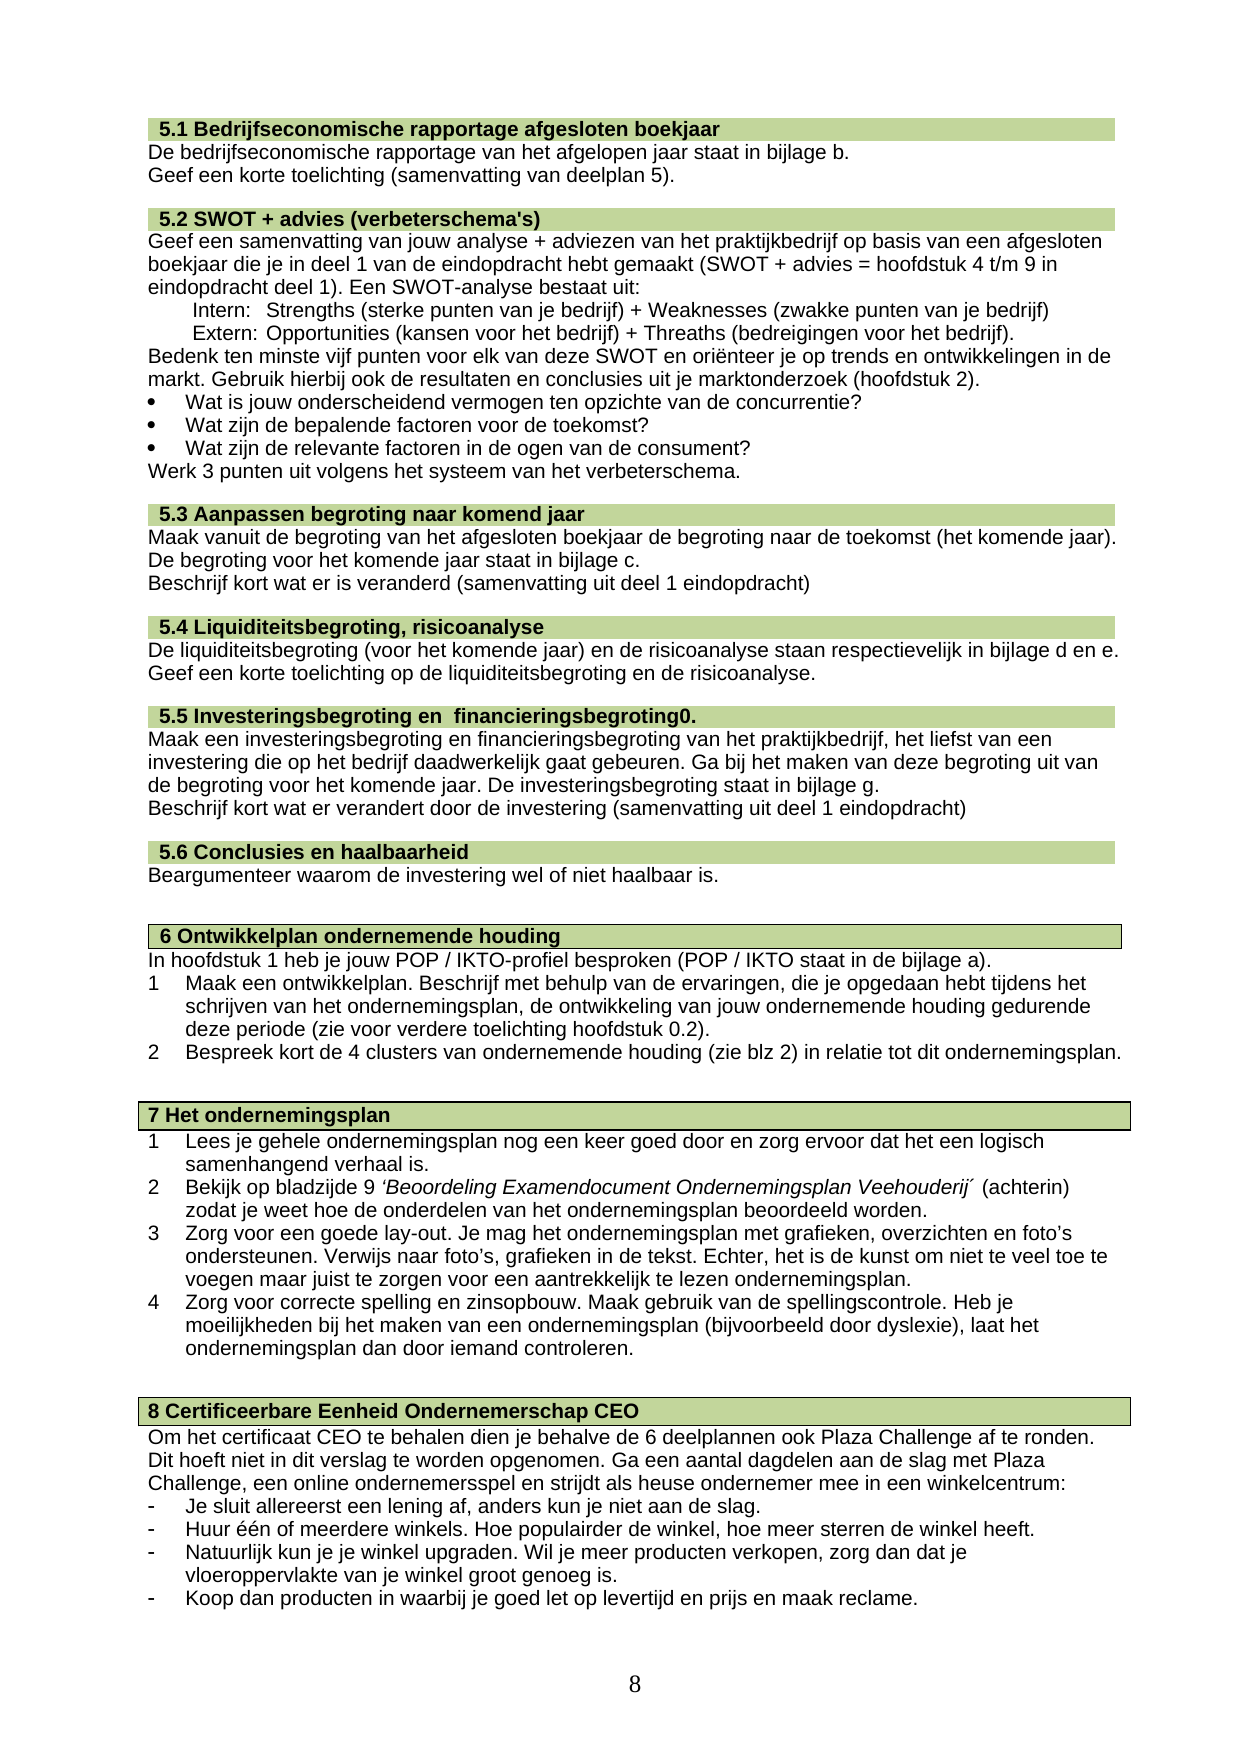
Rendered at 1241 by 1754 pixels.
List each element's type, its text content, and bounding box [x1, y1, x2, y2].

text Dit hoeft niet in dit verslag te worden opgenomen. Ga een aantal dagdelen aan de slag met Plaza Challenge, een online ondernemersspel en strijdt als heuse ondernemer mee in een winkelcentrum: [148, 1449, 1122, 1495]
table_header 5.2 SWOT + advies (verbeterschema's) [148, 208, 1115, 231]
text Om het certificaat CEO te behalen dien je behalve de 6 deelplannen ook Plaza Challenge af te ronden. [148, 1426, 1122, 1449]
list Maak een ontwikkelplan. Beschrijf met behulp van de ervaringen, die je opgedaan hebt tijdens het schrijven van het ondernemingsplan, de ontwikkeling van jouw ondernemende houding gedurende deze periode (zie voor verdere toelichting hoofdstuk 0.2). [148, 972, 1122, 1041]
list Zorg voor correcte spelling en zinsopbouw. Maak gebruik van de spellingscontrole. Heb je moeilijkheden bij het maken van een ondernemingsplan (bijvoorbeeld door dyslexie), laat het ondernemingsplan dan door iemand controleren. [148, 1291, 1122, 1360]
text De bedrijfseconomische rapportage van het afgelopen jaar staat in bijlage b. [148, 141, 1122, 164]
text Beargumenteer waarom de investering wel of niet haalbaar is. [148, 864, 1122, 887]
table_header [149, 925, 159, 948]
text De liquiditeitsbegroting (voor het komende jaar) en de risicoanalyse staan respectievelijk in bijlage d en e. [148, 639, 1122, 662]
list Lees je gehele ondernemingsplan nog een keer goed door en zorg ervoor dat het een logisch samenhangend verhaal is. [148, 1131, 1122, 1176]
text Maak een investeringsbegroting en financieringsbegroting van het praktijkbedrijf, het liefst van een investering die op het bedrijf daadwerkelijk gaat gebeuren. Ga bij het maken van deze begroting uit van de begroting voor het komende jaar. De investeringsbegroting staat in bijlage g. [148, 728, 1122, 797]
text Geef een korte toelichting (samenvatting van deelplan 5). [148, 164, 1122, 187]
list Natuurlijk kun je je winkel upgraden. Wil je meer producten verkopen, zorg dan dat je vloeroppervlakte van je winkel groot genoeg is. [148, 1541, 1122, 1587]
text Bedenk ten minste vijf punten voor elk van deze SWOT en oriënteer je op trends en ontwikkelingen in de markt. Gebruik hierbij ook de resultaten en conclusies uit je marktonderzoek (hoofdstuk 2). [148, 345, 1122, 391]
list Wat zijn de bepalende factoren voor de toekomst? [148, 414, 1122, 437]
text Beschrijf kort wat er is veranderd (samenvatting uit deel 1 eindopdracht) [148, 572, 1122, 595]
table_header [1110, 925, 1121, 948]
list Zorg voor een goede lay-out. Je mag het ondernemingsplan met grafieken, overzichten en foto’s ondersteunen. Verwijs naar foto’s, grafieken in de tekst. Echter, het is de kunst om niet te veel toe te voegen maar juist te zorgen voor een aantrekkelijk te lezen ondernemingsplan. [148, 1222, 1122, 1291]
text Intern: Strengths (sterke punten van je bedrijf) + Weaknesses (zwakke punten van je bedrijf) [192, 299, 1122, 322]
table_header 5.6 Conclusies en haalbaarheid [148, 841, 1115, 864]
table_header 5.3 Aanpassen begroting naar komend jaar [148, 504, 1115, 526]
list Bespreek kort de 4 clusters van ondernemende houding (zie blz 2) in relatie tot dit ondernemingsplan. [148, 1041, 1137, 1064]
table_header 5.5 Investeringsbegroting en financieringsbegroting0. [148, 706, 1115, 728]
text Beschrijf kort wat er verandert door de investering (samenvatting uit deel 1 eindopdracht) [148, 797, 1122, 820]
list Je sluit allereerst een lening af, anders kun je niet aan de slag. [148, 1495, 1122, 1518]
text Geef een korte toelichting op de liquiditeitsbegroting en de risicoanalyse. [148, 662, 1122, 685]
text Maak vanuit de begroting van het afgesloten boekjaar de begroting naar de toekomst (het komende jaar). De begroting voor het komende jaar staat in bijlage c. [148, 526, 1122, 572]
text Extern: Opportunities (kansen voor het bedrijf) + Threaths (bedreigingen voor het bedrijf). [192, 322, 1122, 345]
list Huur één of meerdere winkels. Hoe populairder de winkel, hoe meer sterren de winkel heeft. [148, 1518, 1122, 1541]
list Wat is jouw onderscheidend vermogen ten opzichte van de concurrentie? [148, 391, 1122, 414]
text Geef een samenvatting van jouw analyse + adviezen van het praktijkbedrijf op basis van een afgesloten boekjaar die je in deel 1 van de eindopdracht hebt gemaakt (SWOT + advies = hoofdstuk 4 t/m 9 in eindopdracht deel 1). Een SWOT-analyse bestaat uit: [148, 231, 1122, 299]
subtitle 7 Het ondernemingsplan [139, 1103, 1130, 1129]
subtitle 8 Certificeerbare Eenheid Ondernemerschap CEO [139, 1398, 1130, 1425]
list Wat zijn de relevante factoren in de ogen van de consument? [148, 437, 1122, 460]
table_header 5.4 Liquiditeitsbegroting, risicoanalyse [148, 616, 1115, 639]
text In hoofdstuk 1 heb je jouw POP / IKTO-profiel besproken (POP / IKTO staat in de bijlage a). [148, 949, 1122, 972]
list Bekijk op bladzijde 9 ‘Beoordeling Examendocument Ondernemingsplan Veehouderij´ (achterin) zodat je weet hoe de onderdelen van het ondernemingsplan beoordeeld worden. [148, 1176, 1122, 1222]
text Werk 3 punten uit volgens het systeem van het verbeterschema. [148, 460, 1122, 483]
table_header 5.1 Bedrijfseconomische rapportage afgesloten boekjaar [148, 118, 1115, 141]
list Koop dan producten in waarbij je goed let op levertijd en prijs en maak reclame. [148, 1587, 1122, 1610]
